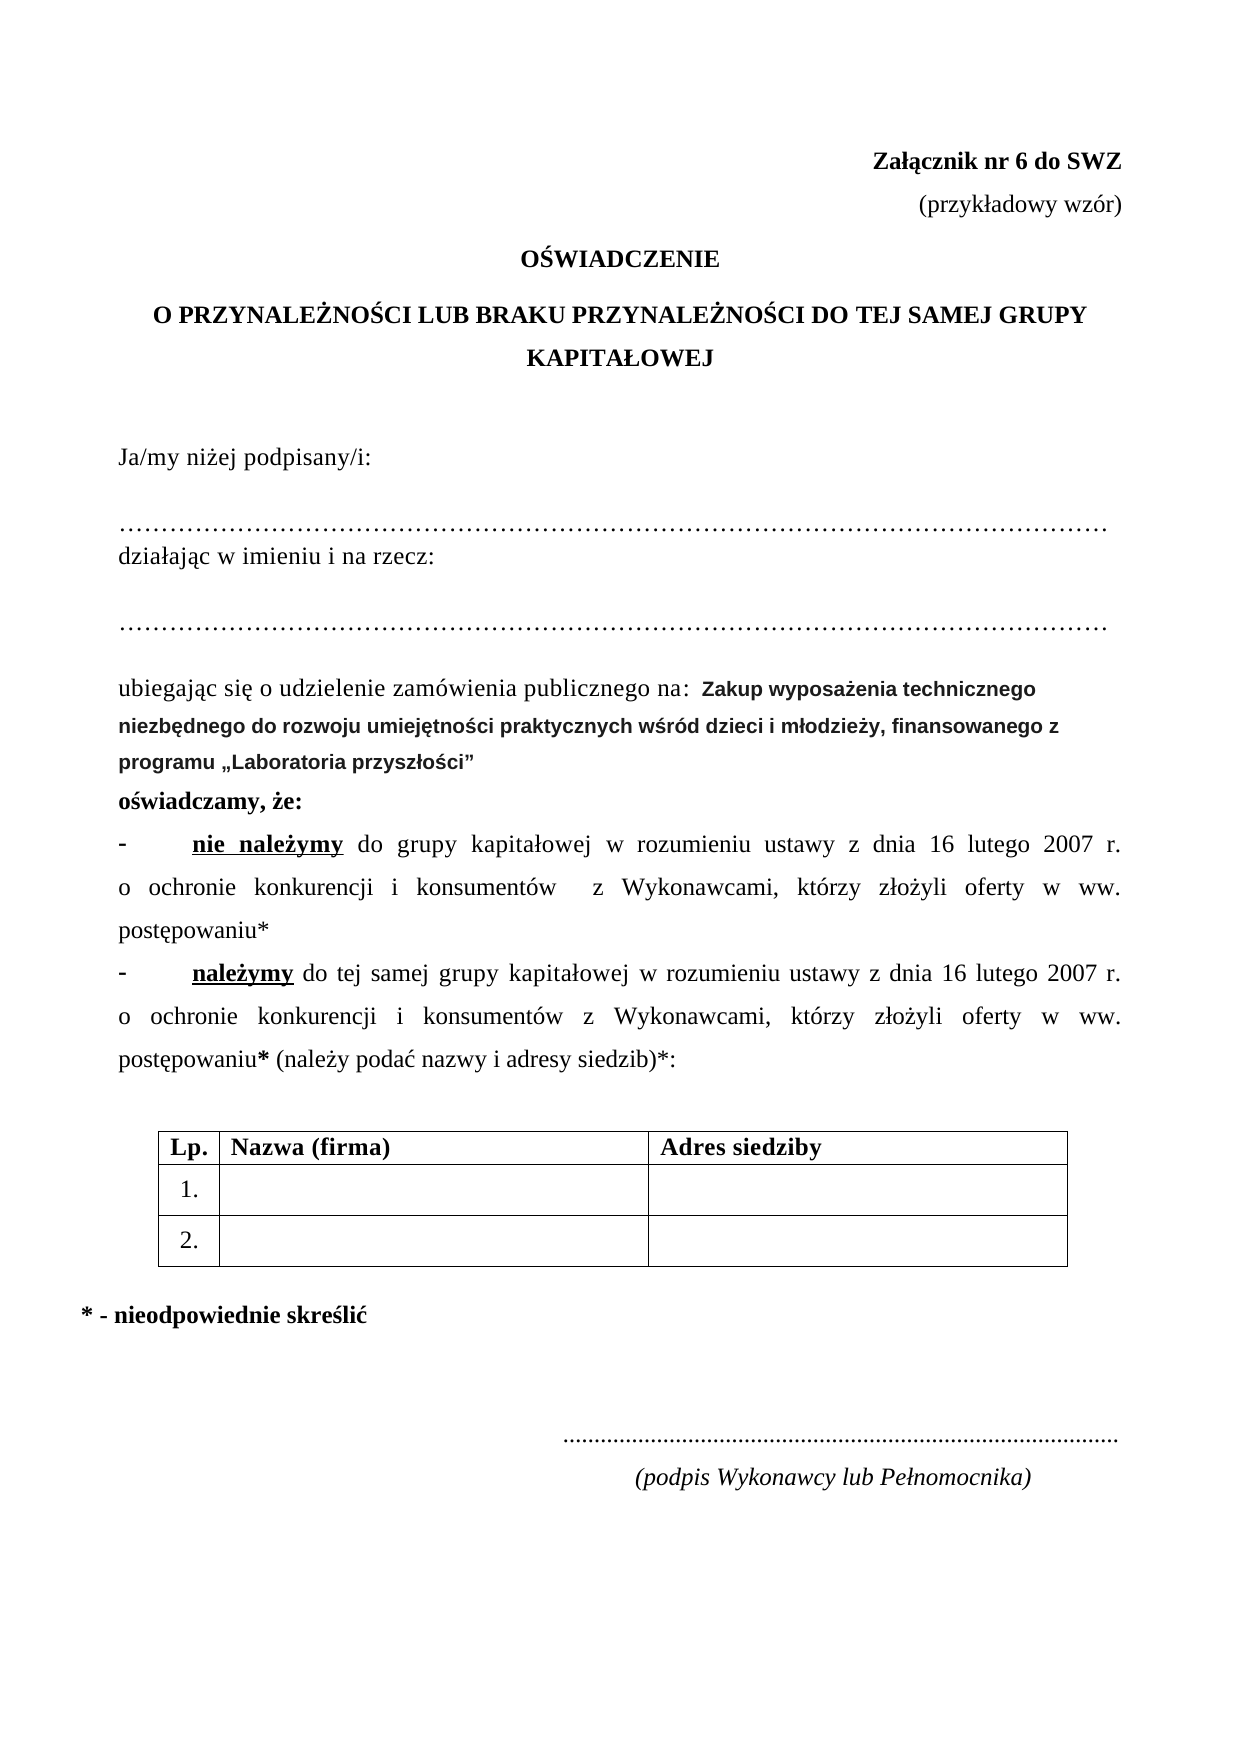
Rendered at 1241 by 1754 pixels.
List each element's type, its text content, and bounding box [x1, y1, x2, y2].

list nie należymy do grupy kapitałowej w rozumieniu ustawy z dnia 16 lutego 2007 r. o ochronie konkurencji i konsumentów z Wykonawcami, którzy złożyli oferty w ww. postępowaniu* [118, 829, 1122, 944]
text (przykładowy wzór) [118, 189, 1122, 218]
table_header Lp. [159, 1132, 219, 1164]
table_cell [649, 1216, 1067, 1266]
text ……………………………………………………………………………………………………… [118, 508, 1122, 537]
text ubiegając się o udzielenie zamówienia publicznego na: Zakup wyposażenia technicznego niezbędnego do rozwoju umiejętności praktycznych wśród dzieci i młodzieży, finansowanego z programu „Laboratoria przyszłości” [118, 673, 1122, 774]
table_cell [220, 1216, 648, 1266]
text oświadczamy, że: [118, 786, 1122, 814]
table_header Nazwa (firma) [220, 1132, 648, 1164]
table_header Adres siedziby [649, 1132, 1067, 1164]
text Załącznik nr 6 do SWZ [118, 146, 1122, 174]
text OŚWIADCZENIE [118, 244, 1122, 273]
text O PRZYNALEŻNOŚCI LUB BRAKU PRZYNALEŻNOŚCI DO TEJ SAMEJ GRUPY KAPITAŁOWEJ [118, 300, 1122, 372]
text (podpis Wykonawcy lub Pełnomocnika) [635, 1462, 1122, 1491]
text działając w imieniu i na rzecz: [118, 541, 1122, 570]
text Ja/my niżej podpisany/i: [118, 442, 1122, 471]
table_cell [649, 1165, 1067, 1215]
table_cell 2. [159, 1216, 219, 1266]
list należymy do tej samej grupy kapitałowej w rozumieniu ustawy z dnia 16 lutego 2007 r. o ochronie konkurencji i konsumentów z Wykonawcami, którzy złożyli oferty w ww. postępowaniu* (należy podać nazwy i adresy siedzib)*: [118, 958, 1122, 1073]
text ......................................................................................... [487, 1419, 1122, 1448]
table_cell 1. [159, 1165, 219, 1215]
table_cell [220, 1165, 648, 1215]
text ……………………………………………………………………………………………………… [118, 607, 1122, 636]
text * - nieodpowiednie skreślić [81, 1300, 1122, 1328]
